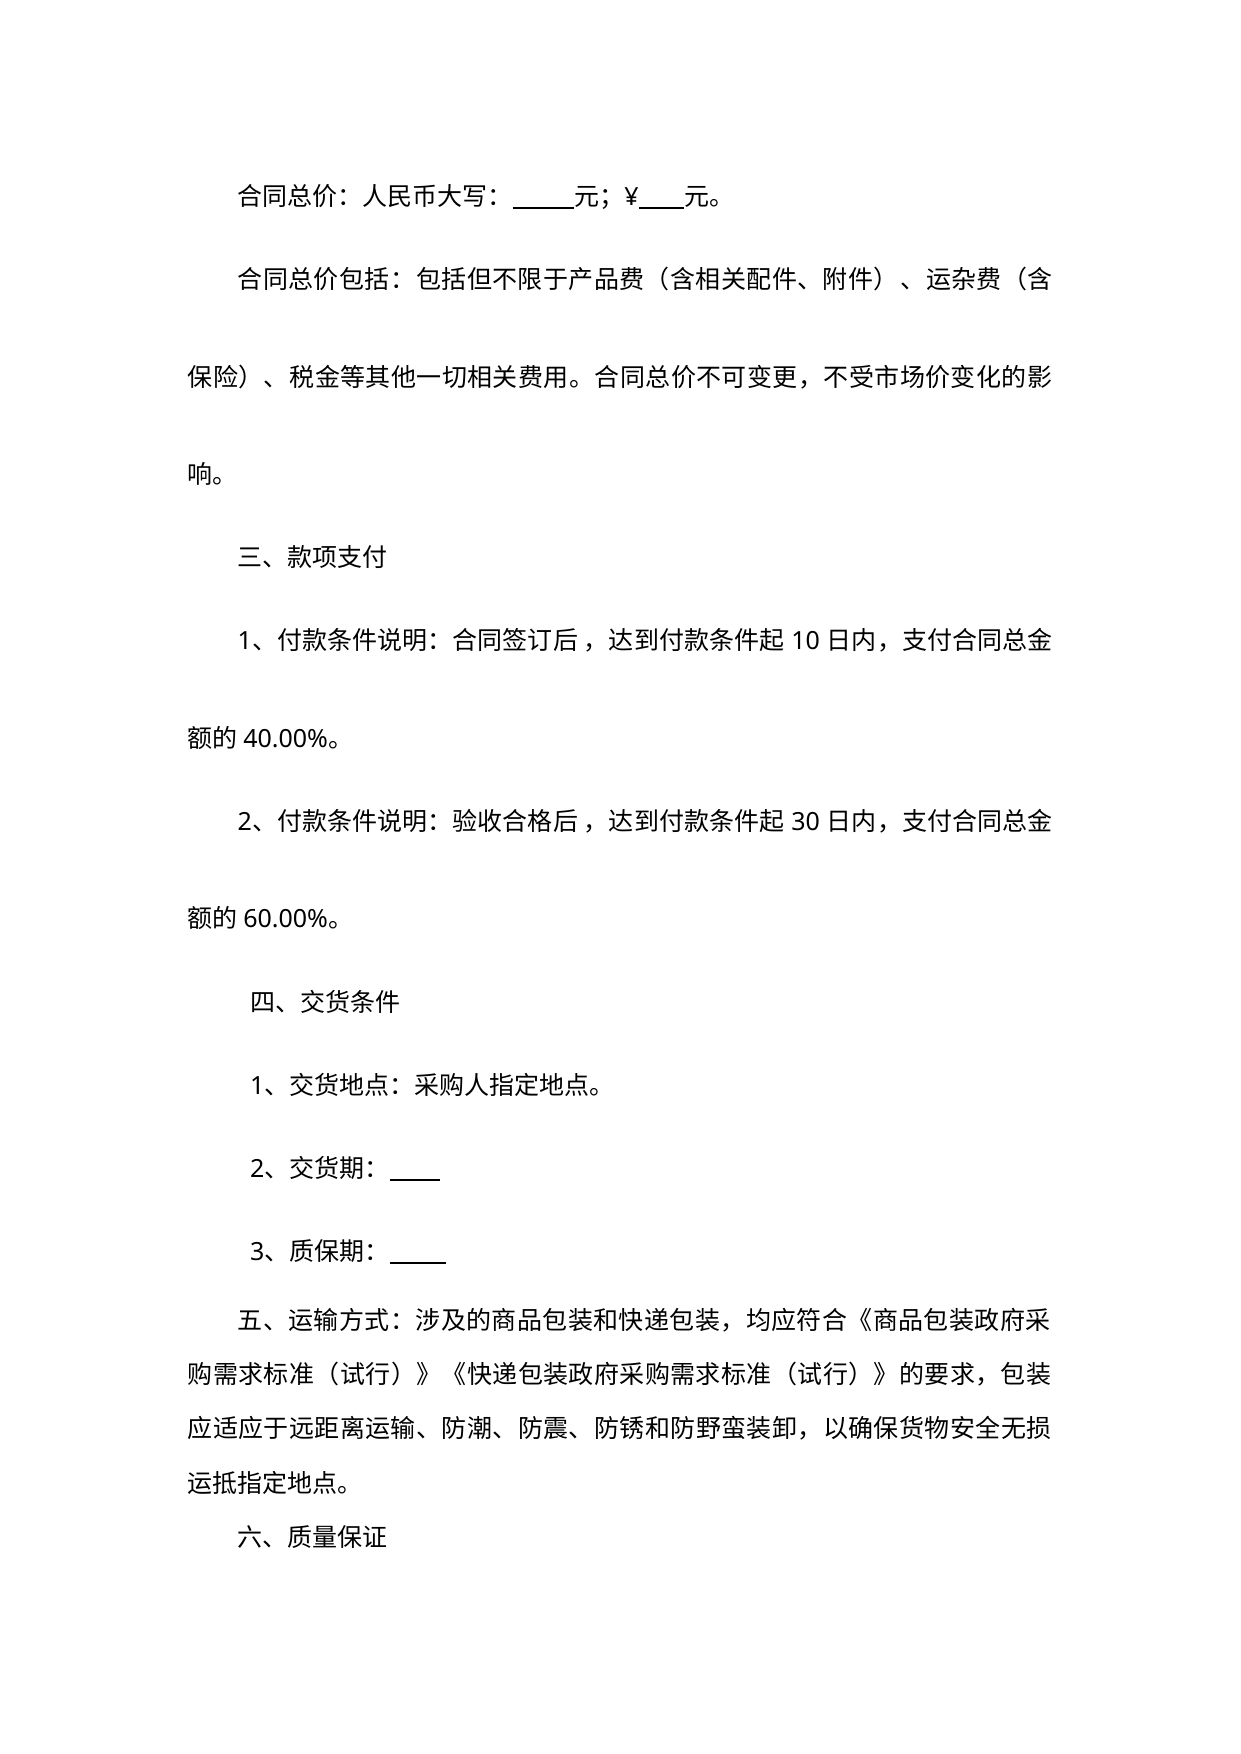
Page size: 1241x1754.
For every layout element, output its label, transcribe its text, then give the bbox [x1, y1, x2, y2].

text 合同总价包括：包括但不限于产品费（含相关配件、附件）、运杂费（含保险）、税金等其他一切相关费用。合同总价不可变更，不受市场价变化的影响。 [187, 245, 1053, 505]
text 五、运输方式：涉及的商品包装和快递包装，均应符合《商品包装政府采购需求标准（试行）》《快递包装政府采购需求标准（试行）》的要求，包装应适应于远距离运输、防潮、防震、防锈和防野蛮装卸，以确保货物安全无损运抵指定地点。 [187, 1300, 1053, 1499]
text 3、质保期： [187, 1217, 1053, 1282]
text 1、付款条件说明：合同签订后 ，达到付款条件起 10 日内，支付合同总金额的 40.00%。 [187, 606, 1053, 769]
text 六、质量保证 [187, 1518, 1053, 1554]
list 款项支付 [187, 523, 1053, 588]
text 2、付款条件说明：验收合格后 ，达到付款条件起 30 日内，支付合同总金额的 60.00%。 [187, 787, 1053, 949]
text 2、交货期： [187, 1134, 1053, 1199]
text 四、交货条件 [187, 968, 1053, 1033]
text 合同总价：人民币大写： 元；¥ 元。 [187, 162, 1053, 227]
text 1、交货地点：采购人指定地点。 [187, 1051, 1053, 1116]
